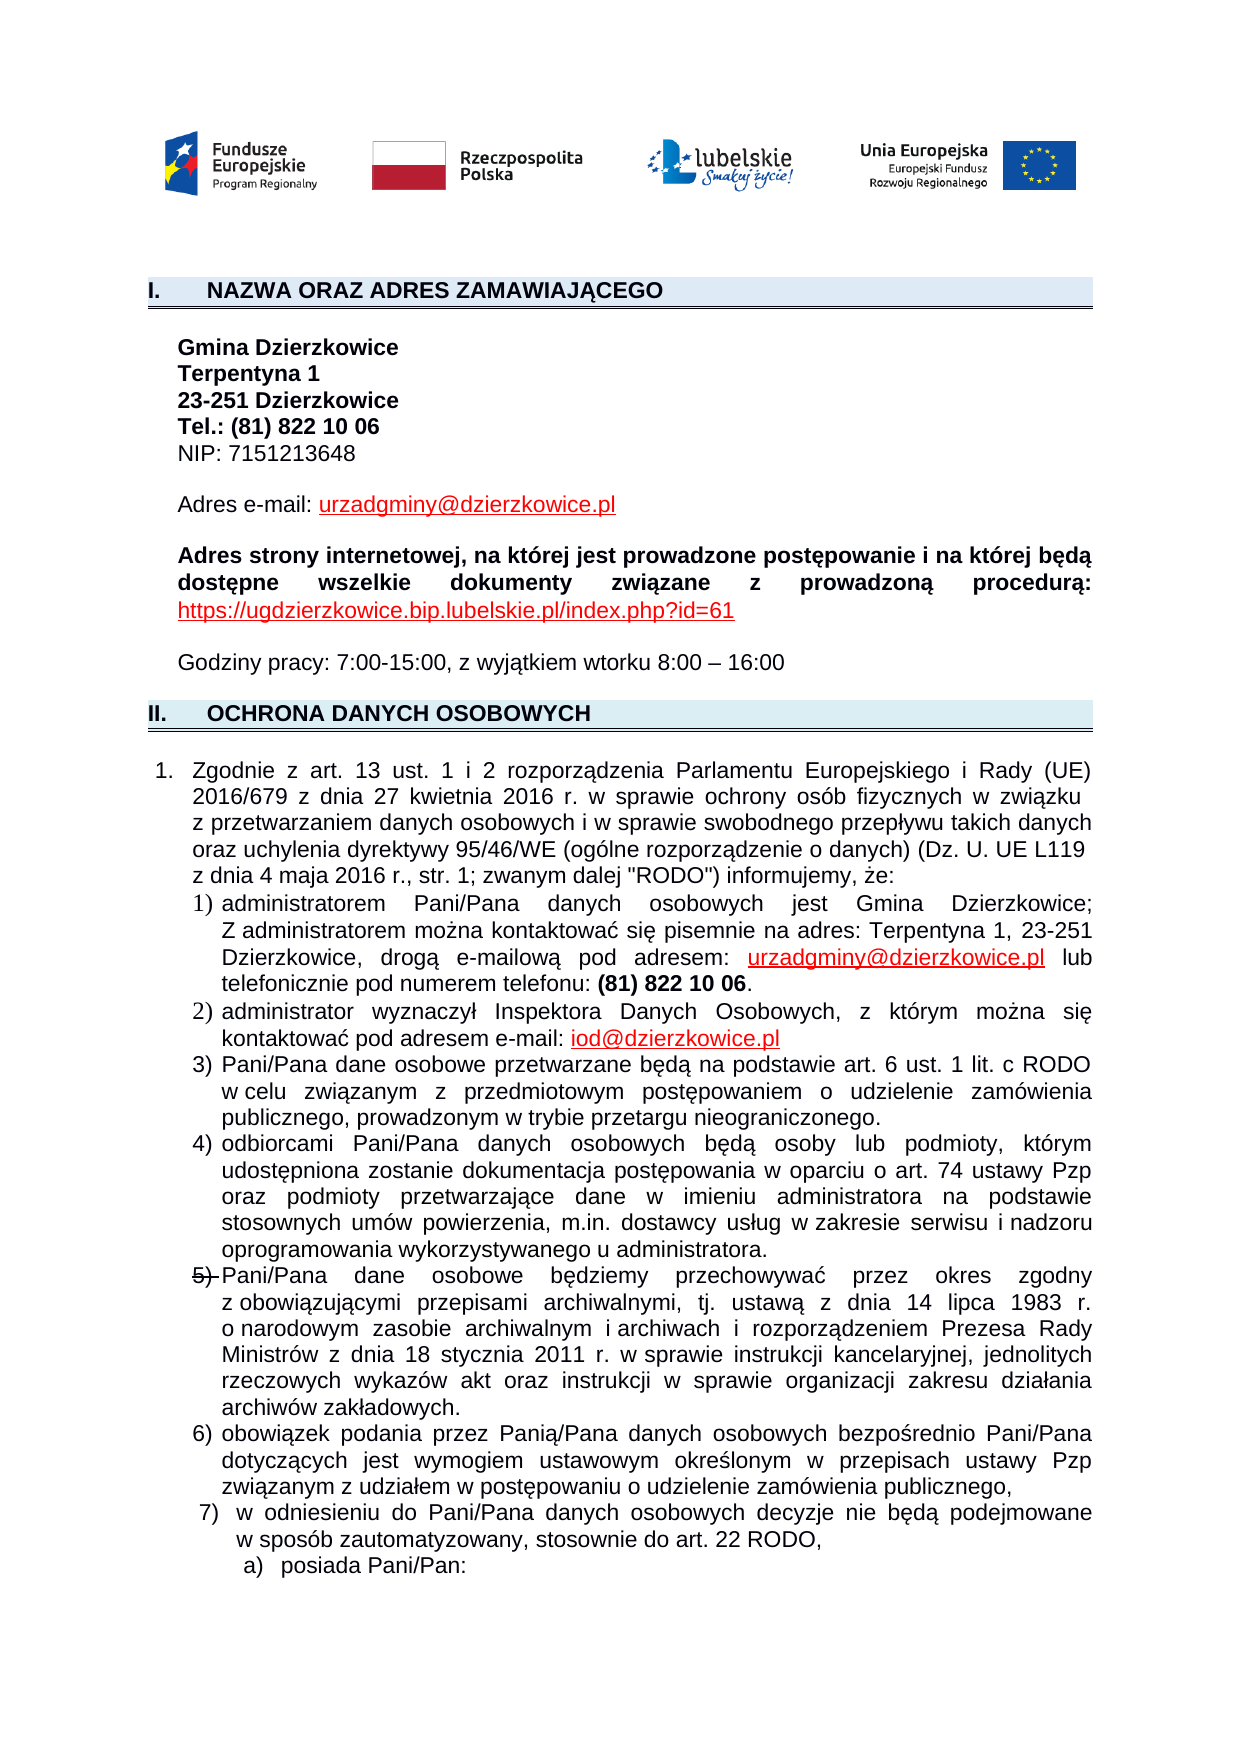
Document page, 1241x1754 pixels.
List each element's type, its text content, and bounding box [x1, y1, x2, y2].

text Tel.: (81) 822 10 06 [177, 413, 1093, 439]
text NIP: 7151213648 [177, 439, 1093, 466]
list w odniesieniu do Pani/Pana danych osobowych decyzje nie będą podejmowane w sposób zautomatyzowany, stosownie do art. 22 RODO, [199, 1499, 1093, 1552]
list Pani/Pana dane osobowe będziemy przechowywać przez okres zgodny z obowiązującymi przepisami archiwalnymi, tj. ustawą z dnia 14 lipca 1983 r. o narodowym zasobie archiwalnym i archiwach i rozporządzeniem Prezesa Rady Ministrów z dnia 18 stycznia 2011 r. w sprawie instrukcji kancelaryjnej, jednolitych rzeczowych wykazów akt oraz instrukcji w sprawie organizacji zakresu działania archiwów zakładowych. [192, 1262, 1093, 1420]
text I. NAZWA ORAZ ADRES ZAMAWIAJĄCEGO [148, 277, 1093, 306]
picture [147, 73, 1092, 249]
text Gmina Dzierzkowice [177, 334, 1093, 360]
text Godziny pracy: 7:00-15:00, z wyjątkiem wtorku 8:00 – 16:00 [177, 649, 1093, 675]
text Adres e-mail: urzadgminy@dzierzkowice.pl [177, 491, 1093, 517]
text Adres strony internetowej, na której jest prowadzone postępowanie i na której będą dostępne wszelkie dokumenty związane z prowadzoną procedurą: https://ugdzierzkowice.bip.lubelskie.pl/index.php?id=61 [177, 542, 1093, 624]
list odbiorcami Pani/Pana danych osobowych będą osoby lub podmioty, którym udostępniona zostanie dokumentacja postępowania w oparciu o art. 74 ustawy Pzp oraz podmioty przetwarzające dane w imieniu administratora na podstawie stosownych umów powierzenia, m.in. dostawcy usług w zakresie serwisu i nadzoru oprogramowania wykorzystywanego u administratora. [192, 1130, 1093, 1262]
text II. OCHRONA DANYCH OSOBOWYCH [148, 700, 1093, 728]
list Pani/Pana dane osobowe przetwarzane będą na podstawie art. 6 ust. 1 lit. c RODO w celu związanym z przedmiotowym postępowaniem o udzielenie zamówienia publicznego, prowadzonym w trybie przetargu nieograniczonego. [192, 1051, 1093, 1130]
text Terpentyna 1 23-251 Dzierzkowice [177, 360, 1093, 413]
list administrator wyznaczył Inspektora Danych Osobowych, z którym można się kontaktować pod adresem e-mail: iod@dzierzkowice.pl [192, 996, 1093, 1051]
list Zgodnie z art. 13 ust. 1 i 2 rozporządzenia Parlamentu Europejskiego i Rady (UE) 2016/679 z dnia 27 kwietnia 2016 r. w sprawie ochrony osób fizycznych w związku z przetwarzaniem danych osobowych i w sprawie swobodnego przepływu takich danych oraz uchylenia dyrektywy 95/46/WE (ogólne rozporządzenie o danych) (Dz. U. UE L119 z dnia 4 maja 2016 r., str. 1; zwanym dalej "RODO") informujemy, że: [154, 757, 1093, 888]
list posiada Pani/Pan: [243, 1552, 1093, 1578]
list administratorem Pani/Pana danych osobowych jest Gmina Dzierzkowice; Z administratorem można kontaktować się pisemnie na adres: Terpentyna 1, 23-251 Dzierzkowice, drogą e-mailową pod adresem: urzadgminy@dzierzkowice.pl lub telefonicznie pod numerem telefonu: (81) 822 10 06. [192, 888, 1093, 996]
list obowiązek podania przez Panią/Pana danych osobowych bezpośrednio Pani/Pana dotyczących jest wymogiem ustawowym określonym w przepisach ustawy Pzp związanym z udziałem w postępowaniu o udzielenie zamówienia publicznego, [192, 1420, 1093, 1499]
